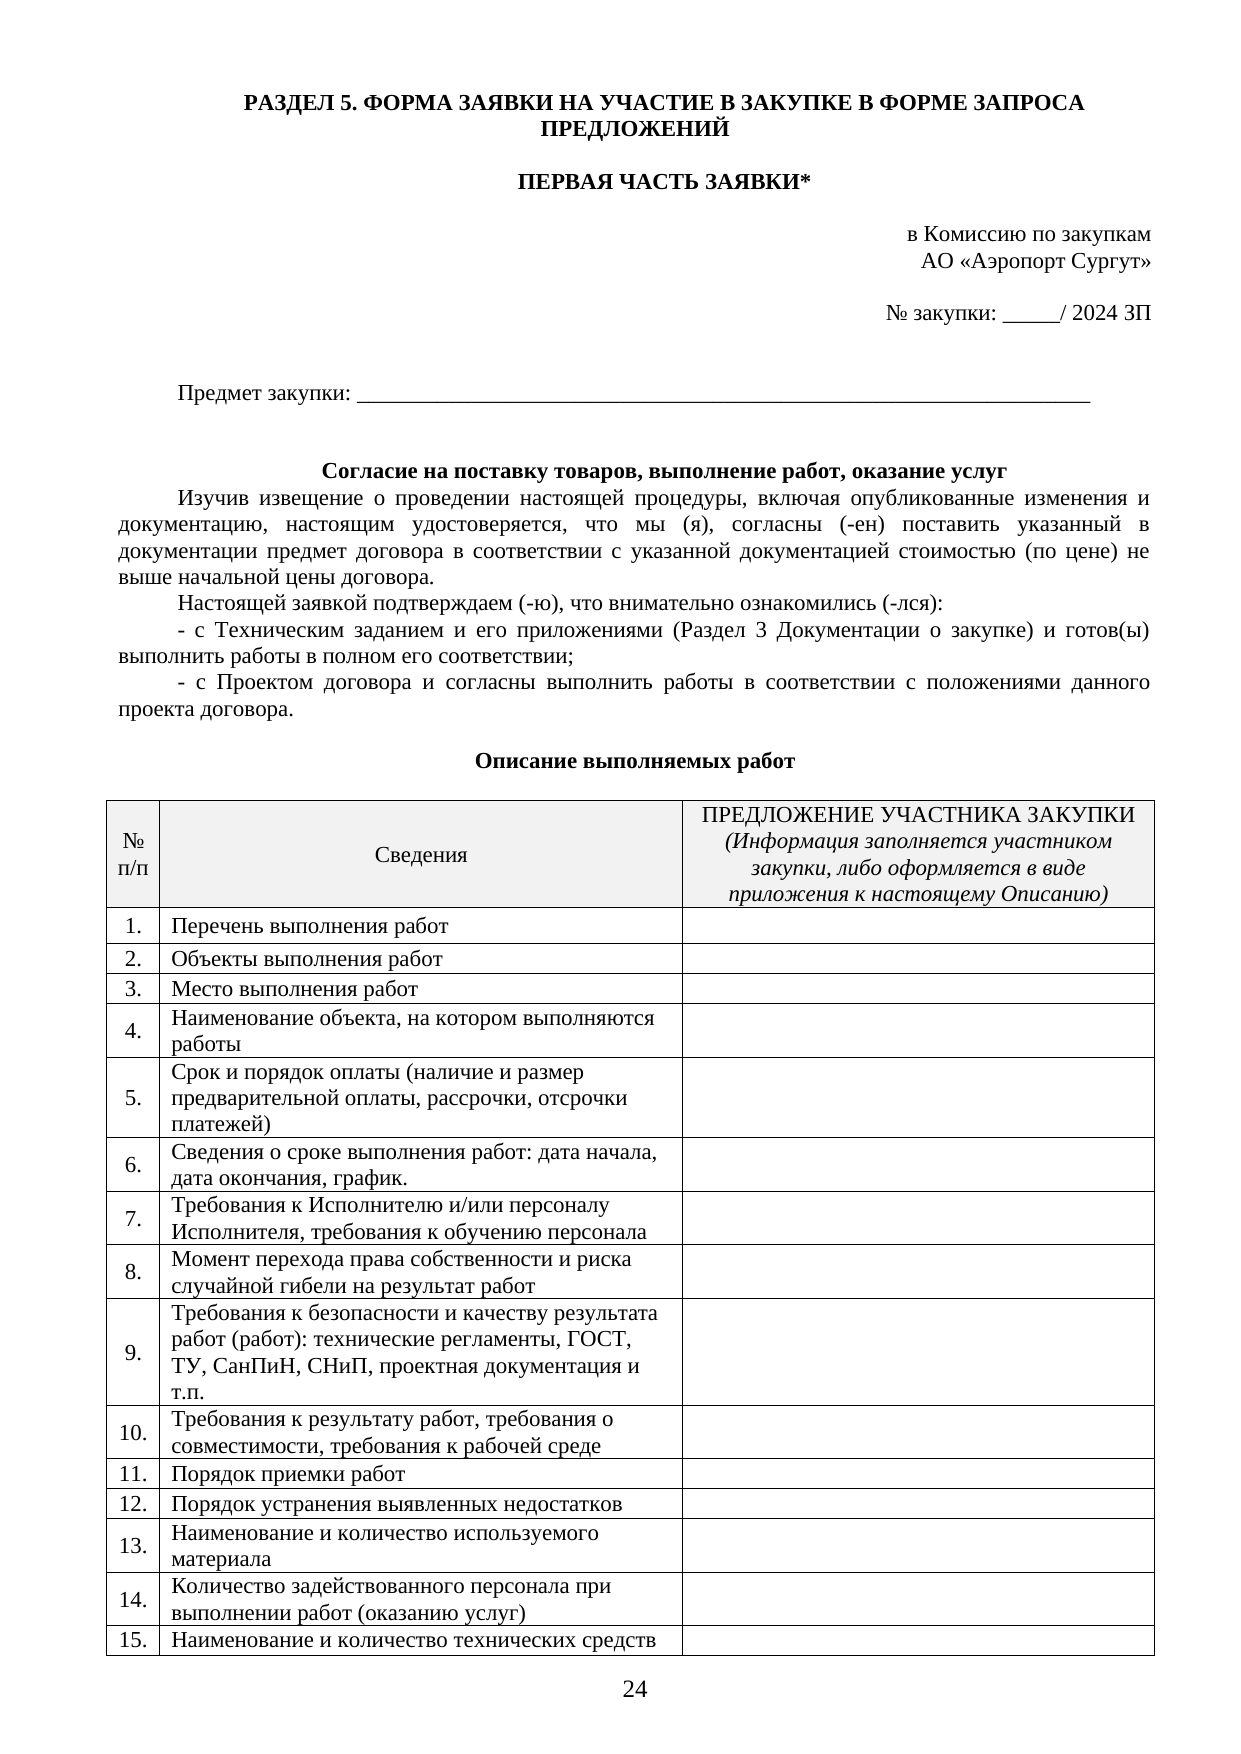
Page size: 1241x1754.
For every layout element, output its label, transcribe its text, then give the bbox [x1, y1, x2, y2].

text РАЗДЕЛ 5. ФОРМА ЗАЯВКИ НА УЧАСТИЕ В ЗАКУПКЕ В ФОРМЕ ЗАПРОСА ПРЕДЛОЖЕНИЙ [118, 89, 1152, 141]
table_cell [683, 1058, 1154, 1137]
table_cell Срок и порядок оплаты (наличие и размер предварительной оплаты, рассрочки, отсрочки платежей) [160, 1058, 682, 1137]
table_cell Объекты выполнения работ [160, 944, 682, 973]
table_cell Требования к результату работ, требования о совместимости, требования к рабочей среде [160, 1406, 682, 1458]
text АО «Аэропорт Сургут» [118, 247, 1152, 273]
table_header ПРЕДЛОЖЕНИЕ УЧАСТНИКА ЗАКУПКИ (Информация заполняется участником закупки, либо оформляется в виде приложения к настоящему Описанию) [683, 801, 1154, 907]
table_cell Место выполнения работ [160, 974, 682, 1003]
table_cell 5. [107, 1058, 159, 1137]
table_cell Порядок приемки работ [160, 1459, 682, 1488]
table_cell 8. [107, 1245, 159, 1298]
table_cell Наименование и количество используемого материала [160, 1519, 682, 1572]
table_cell 4. [107, 1004, 159, 1057]
table_cell [683, 1519, 1154, 1572]
table_cell 13. [107, 1519, 159, 1572]
text Описание выполняемых работ [118, 747, 1152, 774]
text Предмет закупки: ________________________________________________________________ [118, 378, 1152, 405]
table_cell Порядок устранения выявленных недостатков [160, 1489, 682, 1518]
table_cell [160, 1626, 682, 1655]
table_cell Количество задействованного персонала при выполнении работ (оказанию услуг) [160, 1573, 682, 1625]
table_cell 2. [107, 944, 159, 973]
table_cell 11. [107, 1459, 159, 1488]
table_cell [683, 1004, 1154, 1057]
table_header № п/п [107, 801, 159, 907]
table_cell [683, 1192, 1154, 1244]
table_cell 12. [107, 1489, 159, 1518]
table_cell [683, 974, 1154, 1003]
table_cell [683, 1626, 1154, 1655]
table_cell 14. [107, 1573, 159, 1625]
table_cell 10. [107, 1406, 159, 1458]
text Изучив извещение о проведении настоящей процедуры, включая опубликованные изменения и документацию, настоящим удостоверяется, что мы (я), согласны (-ен) поставить указанный в документации предмет договора в соответствии с указанной документацией стоимостью (по цене) не выше начальной цены договора. [118, 484, 1152, 589]
table_cell 15. [107, 1626, 159, 1655]
table_cell [683, 1245, 1154, 1298]
table_cell Наименование объекта, на котором выполняются работы [160, 1004, 682, 1057]
table_cell Требования к Исполнителю и/или персоналу Исполнителя, требования к обучению персонала [160, 1192, 682, 1244]
table_cell Требования к безопасности и качеству результата работ (работ): технические регламенты, ГОСТ, ТУ, СанПиН, СНиП, проектная документация и т.п. [160, 1299, 682, 1404]
text № закупки: _____/ 2024 ЗП [118, 299, 1152, 326]
table_cell [683, 944, 1154, 973]
table_cell 1. [107, 908, 159, 943]
table_cell Перечень выполнения работ [160, 908, 682, 943]
table_cell Сведения о сроке выполнения работ: дата начала, дата окончания, график. [160, 1138, 682, 1191]
table_cell 6. [107, 1138, 159, 1191]
table_cell [683, 908, 1154, 943]
text Настоящей заявкой подтверждаем (-ю), что внимательно ознакомились (-лся): [118, 589, 1152, 616]
table_cell Момент перехода права собственности и риска случайной гибели на результат работ [160, 1245, 682, 1298]
table_header Сведения [160, 801, 682, 907]
table_cell [683, 1299, 1154, 1404]
table_cell 3. [107, 974, 159, 1003]
table_cell [683, 1573, 1154, 1625]
table_cell [683, 1489, 1154, 1518]
text - с Проектом договора и согласны выполнить работы в соответствии с положениями данного проекта договора. [118, 668, 1152, 721]
table_cell 9. [107, 1299, 159, 1404]
text ПЕРВАЯ ЧАСТЬ ЗАЯВКИ* [118, 168, 1152, 194]
text - с Техническим заданием и его приложениями (Раздел 3 Документации о закупке) и готов(ы) выполнить работы в полном его соответствии; [118, 616, 1152, 668]
table_cell [683, 1138, 1154, 1191]
table_cell [683, 1459, 1154, 1488]
text Согласие на поставку товаров, выполнение работ, оказание услуг [118, 458, 1152, 484]
text в Комиссию по закупкам [118, 220, 1152, 247]
table_cell [683, 1406, 1154, 1458]
table_cell 7. [107, 1192, 159, 1244]
